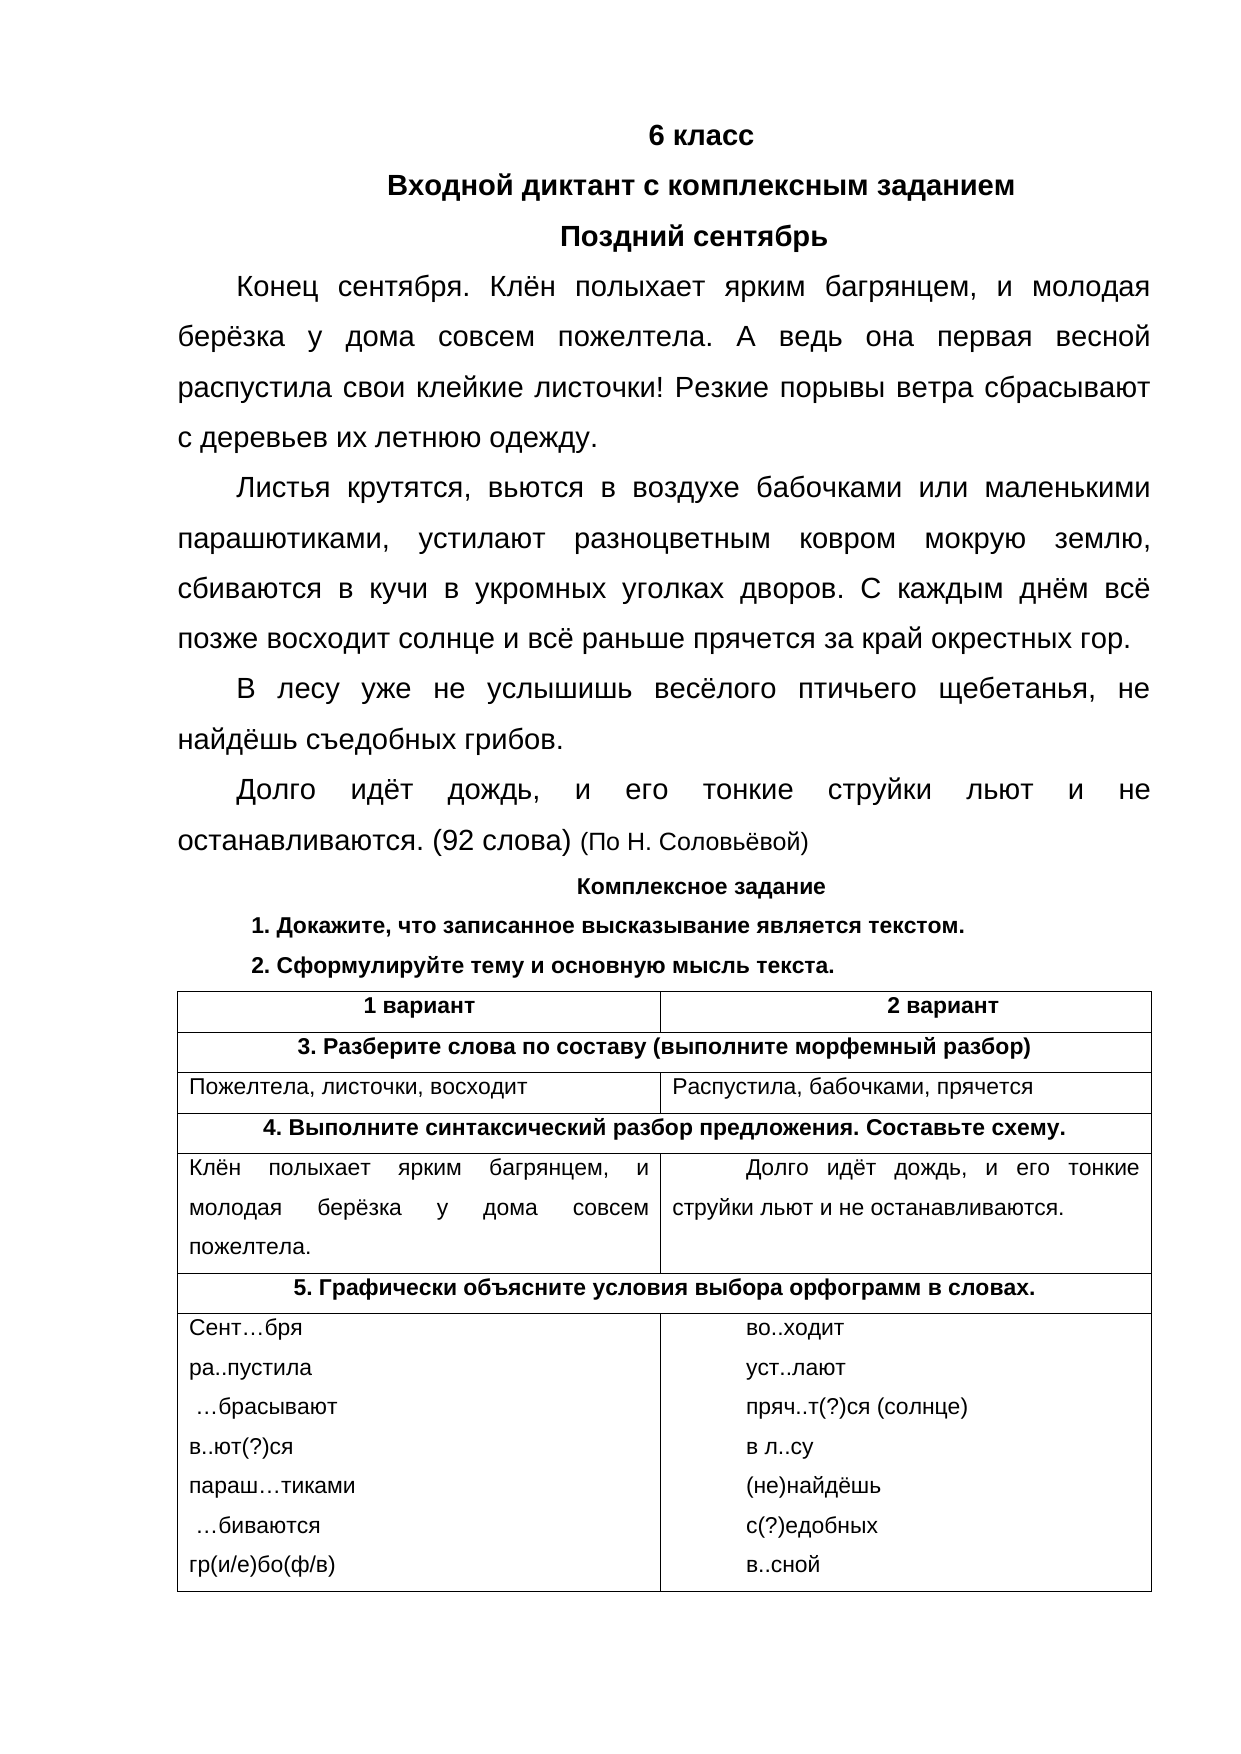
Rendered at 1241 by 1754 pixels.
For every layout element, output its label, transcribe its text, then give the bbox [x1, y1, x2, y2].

text 6 класс [177, 118, 1152, 152]
table_cell 5. Графически объясните условия выбора орфограмм в словах. [178, 1274, 1151, 1313]
text В лесу уже не услышишь весёлого птичьего щебетанья, не найдёшь съедобных грибов. [177, 672, 1152, 755]
text Листья крутятся, вьются в воздухе бабочками или маленькими парашютиками, устилают разноцветным ковром мокрую землю, сбиваются в кучи в укромных уголках дворов. С каждым днём всё позже восходит солнце и всё раньше прячется за край окрестных гор. [177, 470, 1152, 655]
text Конец сентября. Клён полыхает ярким багрянцем, и молодая берёзка у дома совсем пожелтела. А ведь она первая весной распустила свои клейкие листочки! Резкие порывы ветра сбрасывают с деревьев их летнюю одежду. [177, 269, 1152, 453]
text Долго идёт дождь, и его тонкие струйки льют и не останавливаются. (92 слова) (По Н. Соловьёвой) [177, 772, 1152, 856]
table_cell Пожелтела, листочки, восходит [178, 1073, 660, 1113]
table_header 1 вариант [178, 992, 660, 1032]
table_cell Распустила, бабочками, прячется [661, 1073, 1151, 1113]
text Входной диктант с комплексным заданием [177, 168, 1152, 202]
table_cell 3. Разберите слова по составу (выполните морфемный разбор) [178, 1033, 1151, 1072]
table_cell Клён полыхает ярким багрянцем, и молодая берёзка у дома совсем пожелтела. [178, 1154, 660, 1273]
table_cell Сент…бря ра..пустила …брасывают в..ют(?)ся параш…тиками …биваются гр(и/е)бо(ф/в) [178, 1314, 660, 1591]
table_cell Долго идёт дождь, и его тонкие струйки льют и не останавливаются. [661, 1154, 1151, 1273]
text 1. Докажите, что записанное высказывание является текстом. [177, 912, 1152, 939]
text Комплексное задание [177, 873, 1152, 899]
table_cell 4. Выполните синтаксический разбор предложения. Составьте схему. [178, 1114, 1151, 1153]
text 2. Сформулируйте тему и основную мысль текста. [177, 952, 1152, 978]
table_header 2 вариант [661, 992, 1151, 1032]
text Поздний сентябрь [177, 219, 1152, 252]
table_cell во..ходит уст..лают пряч..т(?)ся (солнце) в л..су (не)найдёшь с(?)едобных в..сной [661, 1314, 1151, 1591]
